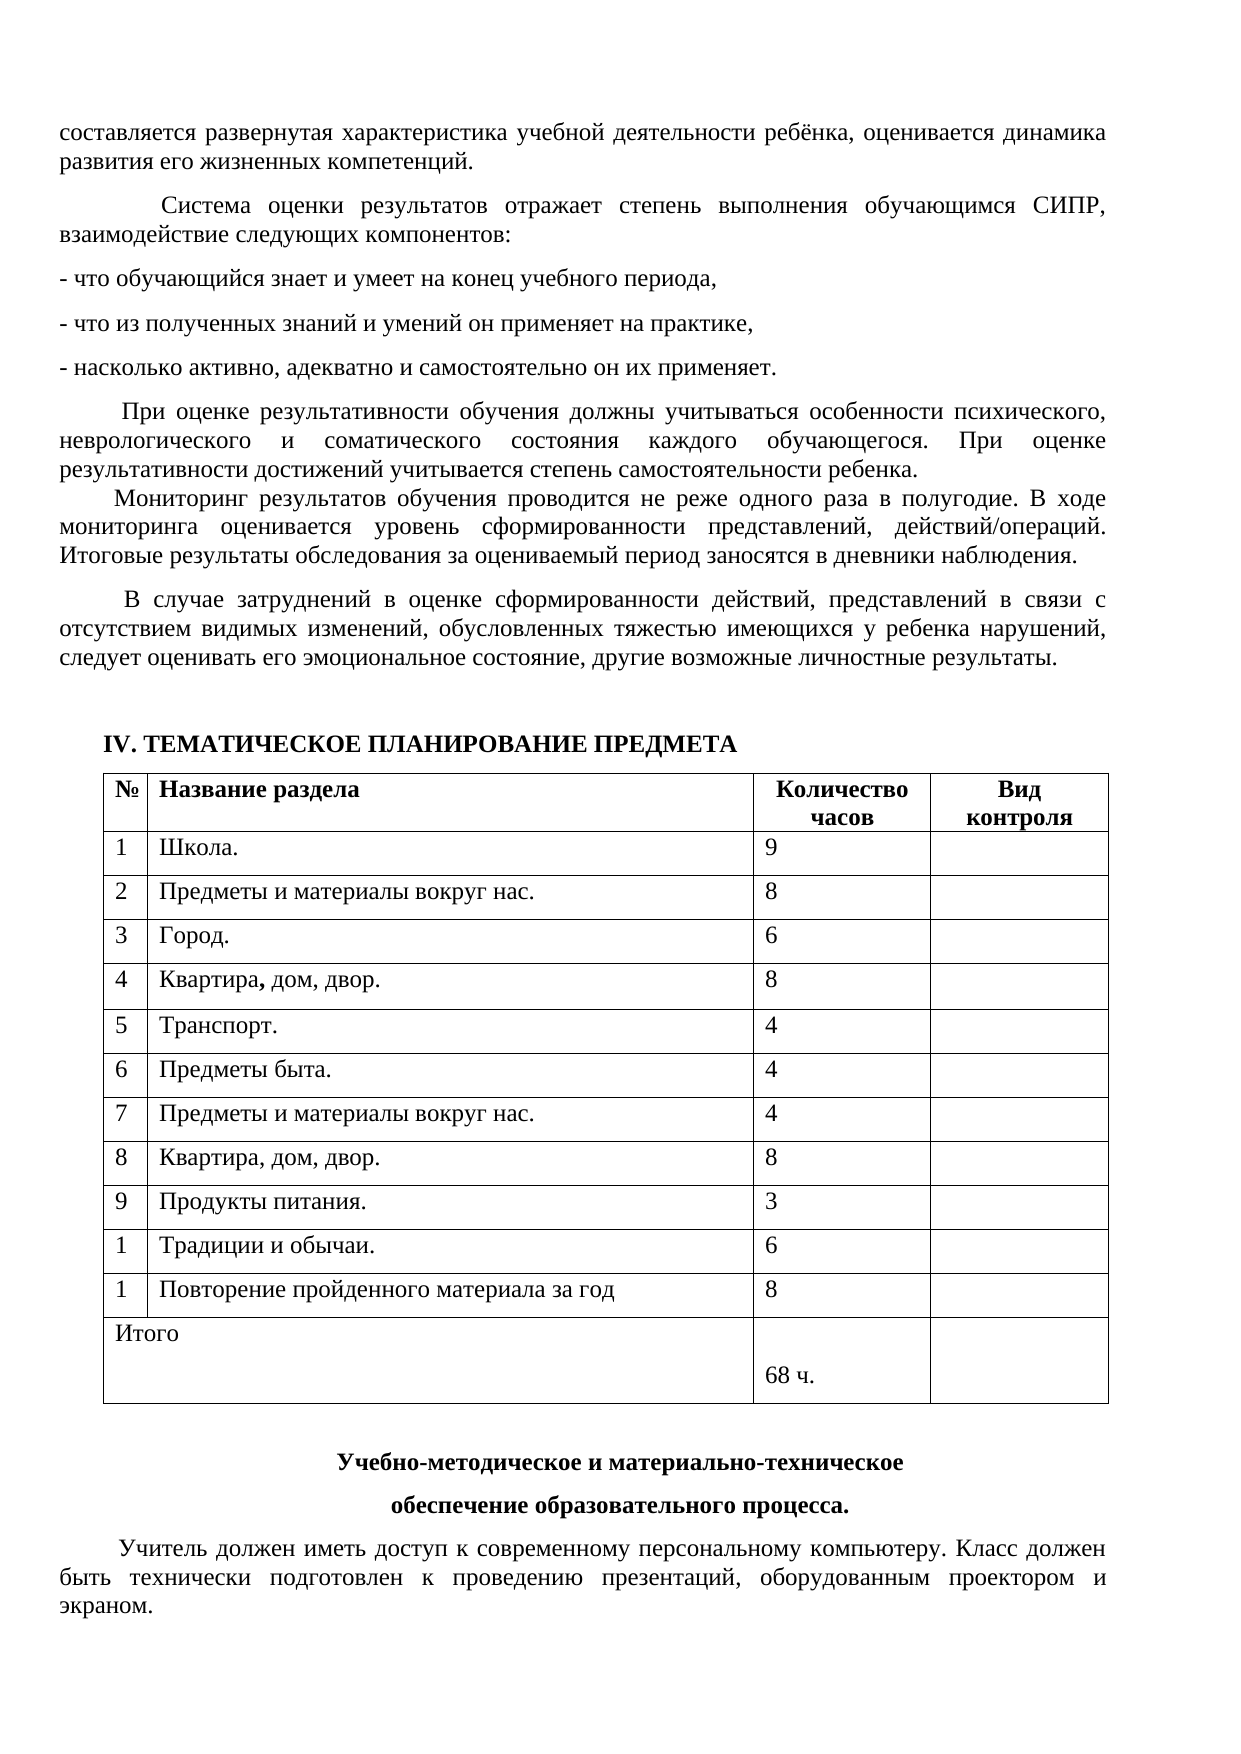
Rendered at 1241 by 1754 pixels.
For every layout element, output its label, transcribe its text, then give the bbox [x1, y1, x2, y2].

table_cell 3 [754, 1186, 930, 1229]
table_cell 4 [104, 964, 147, 1009]
table_cell Предметы и материалы вокруг нас. [148, 1098, 753, 1141]
table_header Вид контроля [931, 774, 1108, 831]
table_cell 9 [754, 832, 930, 875]
table_cell 68 ч. [754, 1318, 930, 1402]
text Система оценки результатов отражает степень выполнения обучающимся СИПР, взаимодействие следующих компонентов: [59, 190, 1107, 248]
table_cell Итого [104, 1318, 753, 1402]
table_header № [104, 774, 147, 831]
table_cell Продукты питания. [148, 1186, 753, 1229]
table_cell [931, 1230, 1108, 1273]
table_cell [931, 876, 1108, 919]
text обеспечение образовательного процесса. [59, 1490, 1181, 1519]
table_cell 8 [104, 1142, 147, 1185]
table_cell 6 [754, 1230, 930, 1273]
table_cell Предметы быта. [148, 1054, 753, 1097]
table_cell 7 [104, 1098, 147, 1141]
text При оценке результативности обучения должны учитываться особенности психического, неврологического и соматического состояния каждого обучающегося. При оценке результативности достижений учитывается степень самостоятельности ребенка. [59, 396, 1107, 483]
table_cell [931, 1098, 1108, 1141]
table_cell Квартира, дом, двор. [148, 1142, 753, 1185]
table_cell Предметы и материалы вокруг нас. [148, 876, 753, 919]
table_cell [931, 1010, 1108, 1053]
table_cell [931, 1274, 1108, 1317]
text Учитель должен иметь доступ к современному персональному компьютеру. Класс должен быть технически подготовлен к проведению презентаций, оборудованным проектором и экраном. [59, 1533, 1107, 1619]
table_cell [931, 1054, 1108, 1097]
table_cell 5 [104, 1010, 147, 1053]
table_cell [931, 920, 1108, 963]
table_cell 2 [104, 876, 147, 919]
table_cell 8 [754, 1274, 930, 1317]
table_cell 8 [754, 1142, 930, 1185]
table_cell [931, 832, 1108, 875]
table_cell Повторение пройденного материала за год [148, 1274, 753, 1317]
table_cell 4 [754, 1010, 930, 1053]
table_cell [931, 1186, 1108, 1229]
table_cell Традиции и обычаи. [148, 1230, 753, 1273]
table_cell 9 [104, 1186, 147, 1229]
table_cell [931, 1142, 1108, 1185]
text - что обучающийся знает и умеет на конец учебного периода, [59, 263, 1107, 292]
text В случае затруднений в оценке сформированности действий, представлений в связи с отсутствием видимых изменений, обусловленных тяжестью имеющихся у ребенка нарушений, следует оценивать его эмоциональное состояние, другие возможные личностные результаты. [59, 584, 1107, 671]
table_cell Транспорт. [148, 1010, 753, 1053]
table_cell [931, 964, 1108, 1009]
table_cell Город. [148, 920, 753, 963]
table_cell 6 [754, 920, 930, 963]
table_cell 8 [754, 964, 930, 1009]
table_cell Школа. [148, 832, 753, 875]
table_header Количество часов [754, 774, 930, 831]
table_cell 1 [104, 832, 147, 875]
table_cell 6 [104, 1054, 147, 1097]
text Учебно-методическое и материально-техническое [59, 1447, 1181, 1476]
table_header Название раздела [148, 774, 753, 831]
table_cell 1 [104, 1230, 147, 1273]
table_cell Квартира, дом, двор. [148, 964, 753, 1009]
table_cell 1 [104, 1274, 147, 1317]
table_cell 4 [754, 1098, 930, 1141]
table_cell 8 [754, 876, 930, 919]
table_cell 4 [754, 1054, 930, 1097]
text IV. ТЕМАТИЧЕСКОЕ ПЛАНИРОВАНИЕ ПРЕДМЕТА [59, 729, 1028, 758]
text - насколько активно, адекватно и самостоятельно он их применяет. [59, 352, 1107, 381]
table_cell [931, 1318, 1108, 1402]
text - что из полученных знаний и умений он применяет на практике, [59, 308, 1107, 336]
text Мониторинг результатов обучения проводится не реже одного раза в полугодие. В ходе мониторинга оценивается уровень сформированности представлений, действий/операций. Итоговые результаты обследования за оцениваемый период заносятся в дневники наблюдения. [59, 483, 1107, 569]
table_cell 3 [104, 920, 147, 963]
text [59, 117, 1107, 174]
